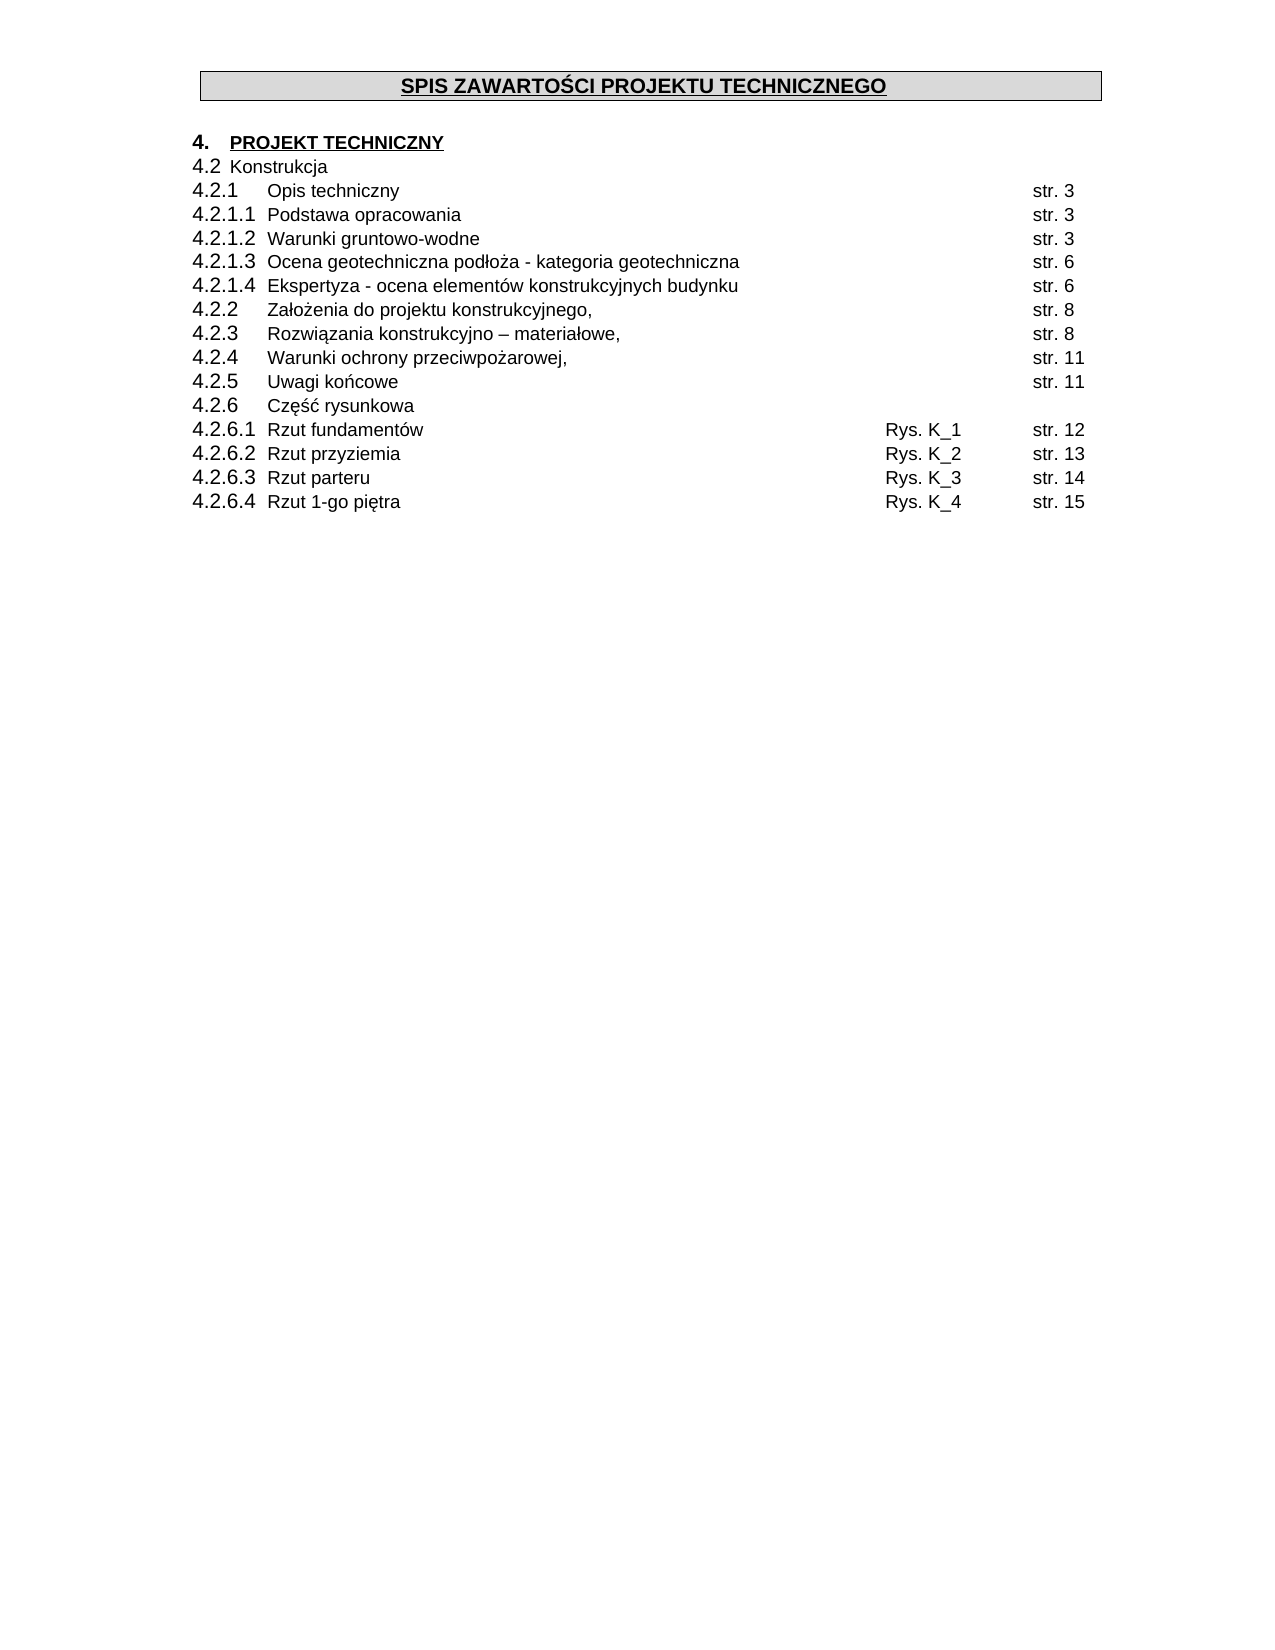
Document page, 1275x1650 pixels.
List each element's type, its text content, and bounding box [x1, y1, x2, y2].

list PROJEKT TECHNICZNY [192, 129, 1036, 153]
list Warunki ochrony przeciwpożarowej, str. 11 [192, 345, 1157, 369]
list Założenia do projektu konstrukcyjnego, str. 8 [192, 297, 1157, 321]
list Rzut 1-go piętra Rys. K_4 str. 15 [192, 489, 1157, 513]
list Rzut przyziemia Rys. K_2 str. 13 [192, 441, 1157, 465]
list Ocena geotechniczna podłoża - kategoria geotechniczna str. 6 [192, 249, 1157, 273]
list Część rysunkowa [192, 393, 1157, 417]
list Rozwiązania konstrukcyjno – materiałowe, str. 8 [192, 321, 1157, 345]
list Konstrukcja [192, 153, 1157, 177]
list Rzut parteru Rys. K_3 str. 14 [192, 465, 1157, 489]
text SPIS ZAWARTOŚCI PROJEKTU TECHNICZNEGO [201, 72, 1101, 100]
list Ekspertyza - ocena elementów konstrukcyjnych budynku str. 6 [192, 273, 1157, 297]
list Uwagi końcowe str. 11 [192, 369, 1157, 393]
list Podstawa opracowania str. 3 [192, 201, 1157, 225]
list Rzut fundamentów Rys. K_1 str. 12 [192, 417, 1157, 441]
list Opis techniczny str. 3 [192, 177, 1157, 201]
list Warunki gruntowo-wodne str. 3 [192, 225, 1157, 249]
